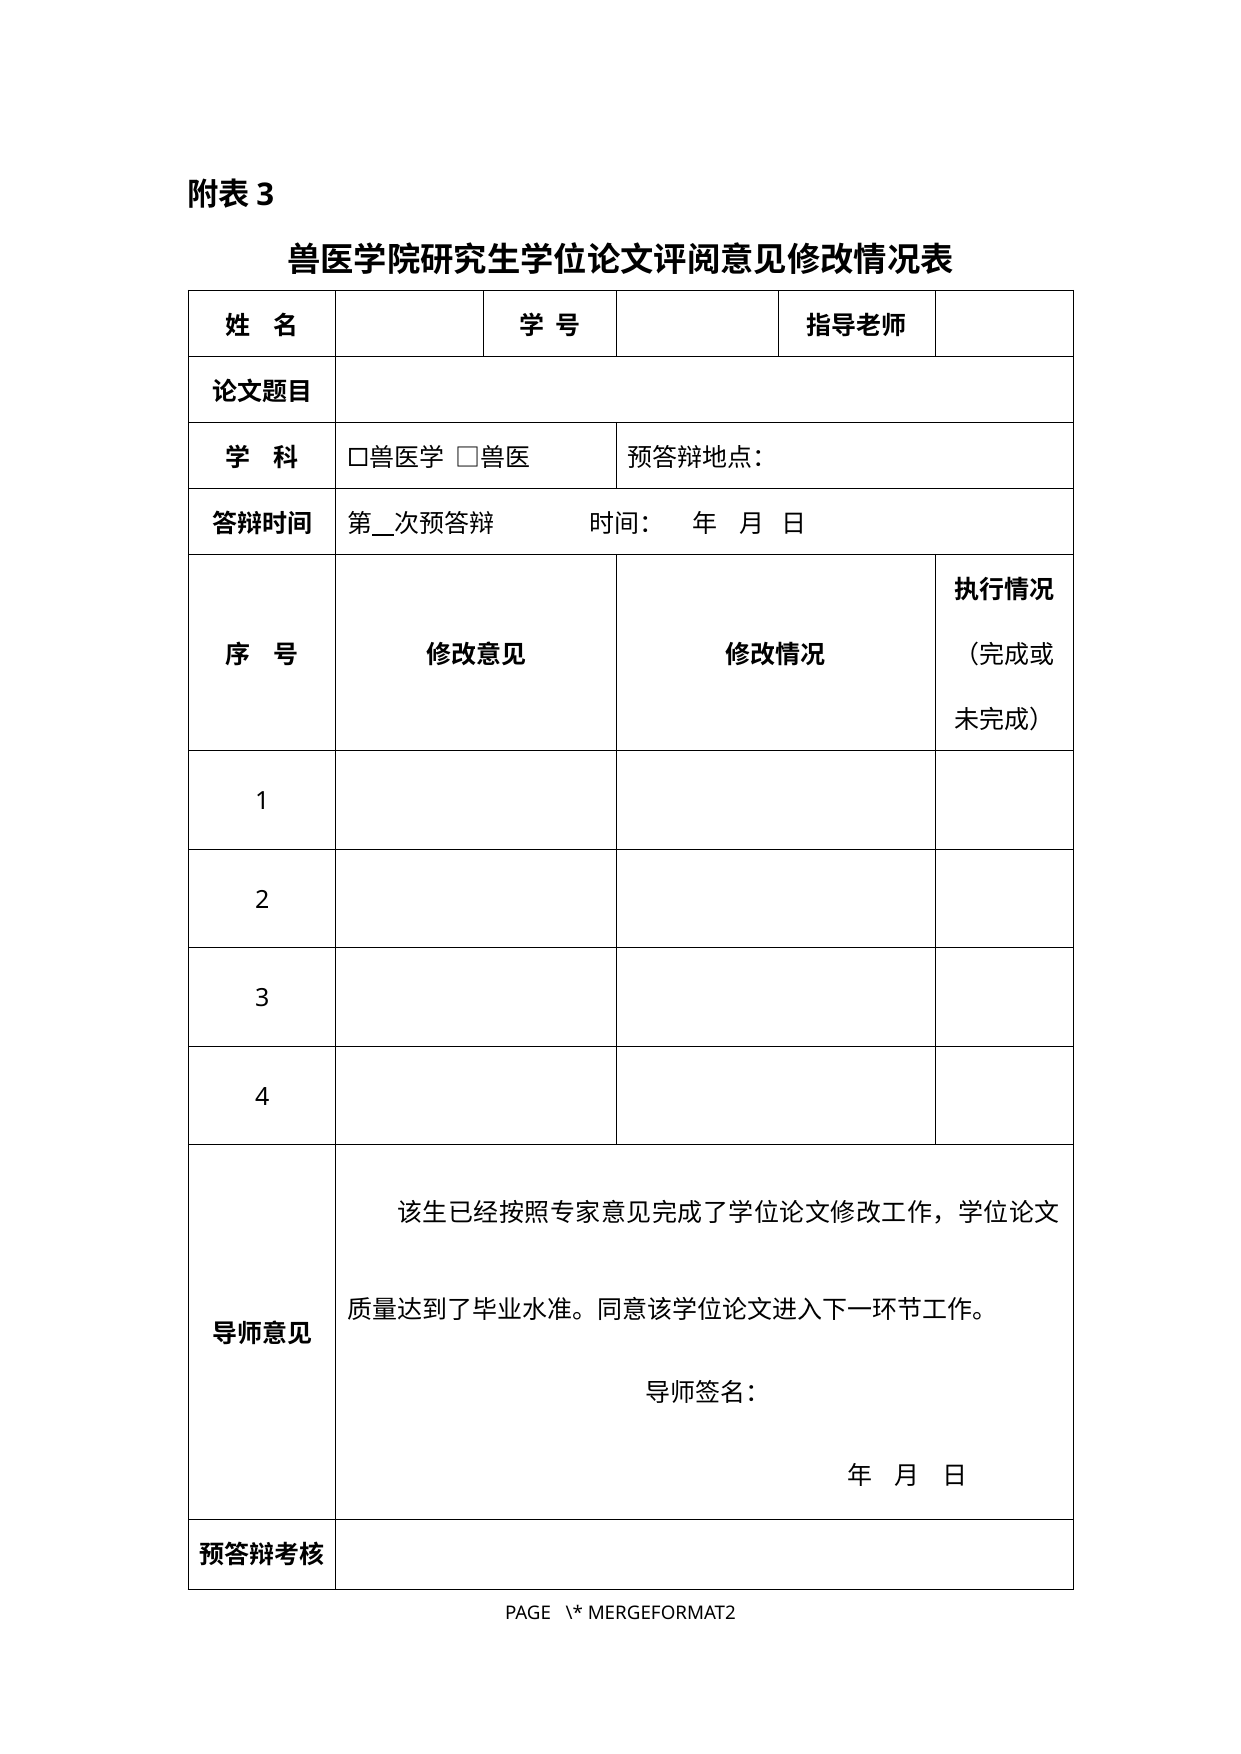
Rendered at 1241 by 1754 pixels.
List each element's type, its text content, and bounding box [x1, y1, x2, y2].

table_cell [336, 948, 616, 1046]
table_cell 序 号 [189, 555, 335, 750]
table_cell [936, 1047, 1073, 1144]
table_cell 3 [189, 948, 335, 1046]
table_cell 修改意见 [336, 555, 616, 750]
table_header 姓 名 [189, 291, 335, 356]
table_cell [936, 751, 1073, 848]
table_cell [617, 850, 935, 947]
table_cell 学 科 [189, 423, 335, 488]
table_cell [936, 850, 1073, 947]
table_cell 兽医学 □兽医 [336, 423, 616, 488]
table_cell 该生已经按照专家意见完成了学位论文修改工作，学位论文质量达到了毕业水准。同意该学位论文进入下一环节工作。 导师签名： 年 月 日 [336, 1145, 1073, 1519]
table_cell [617, 948, 935, 1046]
table_header [936, 291, 1073, 356]
table_cell 论文题目 [189, 357, 335, 422]
table_cell 第 次预答辩 时间： 年 月 日 [336, 489, 1073, 554]
table_header 指导老师 [779, 291, 935, 356]
table_cell 预答辩考核专家组意见 [189, 1520, 335, 1589]
table_cell [617, 1047, 935, 1144]
table_header [617, 291, 778, 356]
table_cell [336, 1047, 616, 1144]
table_cell [617, 751, 935, 848]
table_cell 修改情况 [617, 555, 935, 750]
table_cell 1 [189, 751, 335, 848]
table_cell 4 [189, 1047, 335, 1144]
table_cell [336, 1520, 1073, 1589]
text 兽医学院研究生学位论文评阅意见修改情况表 [187, 225, 1053, 290]
table_header 学 号 [484, 291, 616, 356]
table_cell 2 [189, 850, 335, 947]
table_cell [336, 751, 616, 848]
table_cell [936, 948, 1073, 1046]
table_cell 答辩时间 [189, 489, 335, 554]
text 附表3 [187, 160, 1053, 225]
table_cell [336, 850, 616, 947]
table_cell 预答辩地点： [617, 423, 1073, 488]
table_cell [336, 357, 1073, 422]
table_cell 执行情况（完成或未完成） [936, 555, 1073, 750]
table_header [336, 291, 483, 356]
table_cell 导师意见 [189, 1145, 335, 1519]
